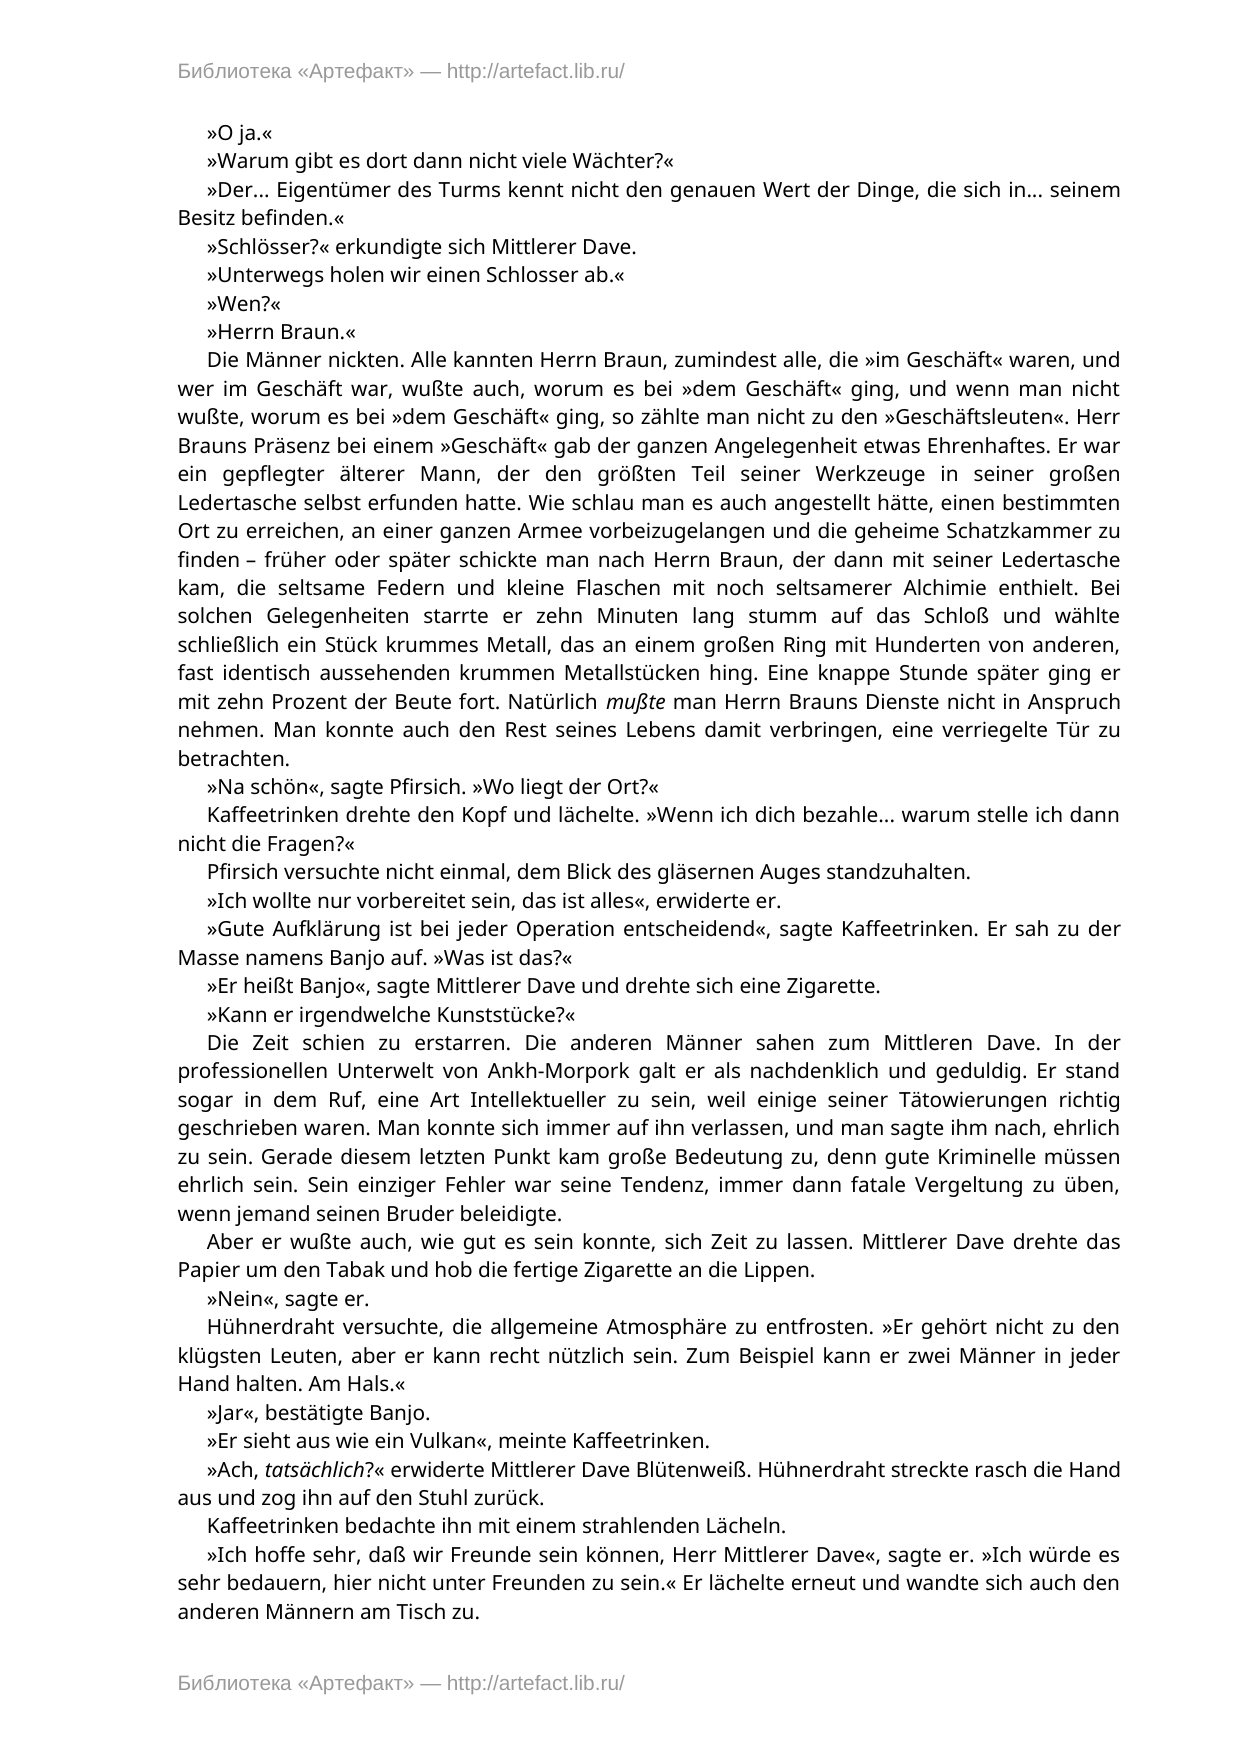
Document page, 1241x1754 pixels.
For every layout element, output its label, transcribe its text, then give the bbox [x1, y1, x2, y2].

text Die Männer nickten. Alle kannten Herrn Braun, zumindest alle, die »im Geschäft« waren, und wer im Geschäft war, wußte auch, worum es bei »dem Geschäft« ging, und wenn man nicht wußte, worum es bei »dem Geschäft« ging, so zählte man nicht zu den »Geschäftsleuten«. Herr Brauns Präsenz bei einem »Geschäft« gab der ganzen Angelegenheit etwas Ehrenhaftes. Er war ein gepflegter älterer Mann, der den größten Teil seiner Werkzeuge in seiner großen Ledertasche selbst erfunden hatte. Wie schlau man es auch angestellt hätte, einen bestimmten Ort zu erreichen, an einer ganzen Armee vorbeizugelangen und die geheime Schatzkammer zu finden – früher oder später schickte man nach Herrn Braun, der dann mit seiner Ledertasche kam, die seltsame Federn und kleine Flaschen mit noch seltsamerer Alchimie enthielt. Bei solchen Gelegenheiten starrte er zehn Minuten lang stumm auf das Schloß und wählte schließlich ein Stück krummes Metall, das an einem großen Ring mit Hunderten von anderen, fast identisch aussehenden krummen Metallstücken hing. Eine knappe Stunde später ging er mit zehn Prozent der Beute fort. Natürlich mußte man Herrn Brauns Dienste nicht in Anspruch nehmen. Man konnte auch den Rest seines Lebens damit verbringen, eine verriegelte Tür zu betrachten. [177, 346, 1122, 772]
text »Er heißt Banjo«, sagte Mittlerer Dave und drehte sich eine Zigarette. [177, 971, 1122, 1000]
text »Wen?« [177, 289, 1122, 317]
text »Jar«, bestätigte Banjo. [177, 1398, 1122, 1426]
text »Ich wollte nur vorbereitet sein, das ist alles«, erwiderte er. [177, 886, 1122, 914]
text »Gute Aufklärung ist bei jeder Operation entscheidend«, sagte Kaffeetrinken. Er sah zu der Masse namens Banjo auf. »Was ist das?« [177, 914, 1122, 971]
text »O ja.« [177, 118, 1122, 147]
text »Nein«, sagte er. [177, 1284, 1122, 1312]
text »Schlösser?« erkundigte sich Mittlerer Dave. [177, 232, 1122, 260]
text »Unterwegs holen wir einen Schlosser ab.« [177, 260, 1122, 289]
text »Warum gibt es dort dann nicht viele Wächter?« [177, 147, 1122, 175]
text »Na schön«, sagte Pfirsich. »Wo liegt der Ort?« [177, 772, 1122, 801]
text »Ich hoffe sehr, daß wir Freunde sein können, Herr Mittlerer Dave«, sagte er. »Ich würde es sehr bedauern, hier nicht unter Freunden zu sein.« Er lächelte erneut und wandte sich auch den anderen Männern am Tisch zu. [177, 1540, 1122, 1625]
text »Kann er irgendwelche Kunststücke?« [177, 1000, 1122, 1028]
text »Ach, tatsächlich?« erwiderte Mittlerer Dave Blütenweiß. Hühnerdraht streckte rasch die Hand aus und zog ihn auf den Stuhl zurück. [177, 1455, 1122, 1512]
text »Der... Eigentümer des Turms kennt nicht den genauen Wert der Dinge, die sich in... seinem Besitz befinden.« [177, 175, 1122, 232]
text Kaffeetrinken drehte den Kopf und lächelte. »Wenn ich dich bezahle... warum stelle ich dann nicht die Fragen?« [177, 801, 1122, 857]
text Die Zeit schien zu erstarren. Die anderen Männer sahen zum Mittleren Dave. In der professionellen Unterwelt von Ankh-Morpork galt er als nachdenklich und geduldig. Er stand sogar in dem Ruf, eine Art Intellektueller zu sein, weil einige seiner Tätowierungen richtig geschrieben waren. Man konnte sich immer auf ihn verlassen, und man sagte ihm nach, ehrlich zu sein. Gerade diesem letzten Punkt kam große Bedeutung zu, denn gute Kriminelle müssen ehrlich sein. Sein einziger Fehler war seine Tendenz, immer dann fatale Vergeltung zu üben, wenn jemand seinen Bruder beleidigte. [177, 1028, 1122, 1227]
text Pfirsich versuchte nicht einmal, dem Blick des gläsernen Auges standzuhalten. [177, 857, 1122, 886]
text Kaffeetrinken bedachte ihn mit einem strahlenden Lächeln. [177, 1512, 1122, 1540]
text »Herrn Braun.« [177, 317, 1122, 346]
text Aber er wußte auch, wie gut es sein konnte, sich Zeit zu lassen. Mittlerer Dave drehte das Papier um den Tabak und hob die fertige Zigarette an die Lippen. [177, 1227, 1122, 1284]
text Hühnerdraht versuchte, die allgemeine Atmosphäre zu entfrosten. »Er gehört nicht zu den klügsten Leuten, aber er kann recht nützlich sein. Zum Beispiel kann er zwei Männer in jeder Hand halten. Am Hals.« [177, 1312, 1122, 1398]
text »Er sieht aus wie ein Vulkan«, meinte Kaffeetrinken. [177, 1426, 1122, 1455]
